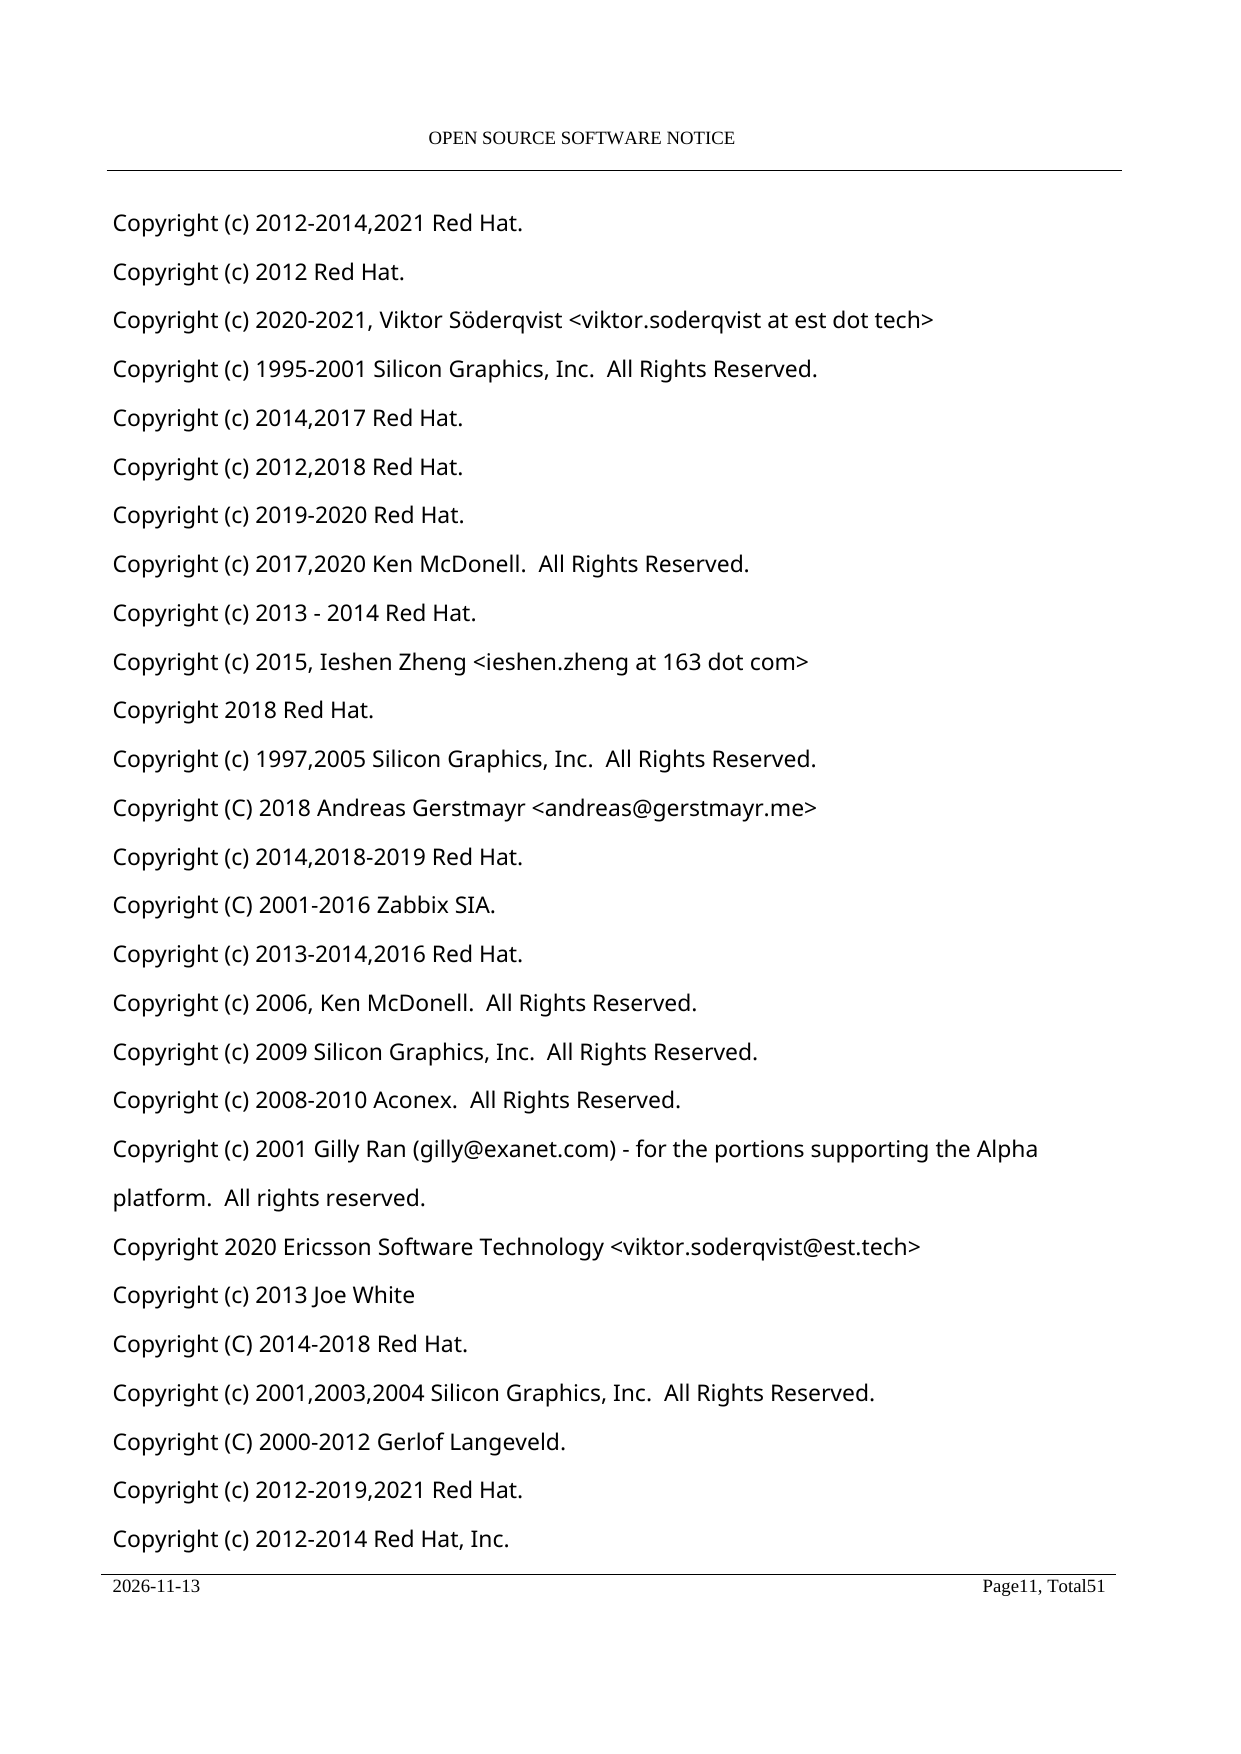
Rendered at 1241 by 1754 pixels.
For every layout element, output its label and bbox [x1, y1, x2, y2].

text [112, 206, 1128, 1555]
